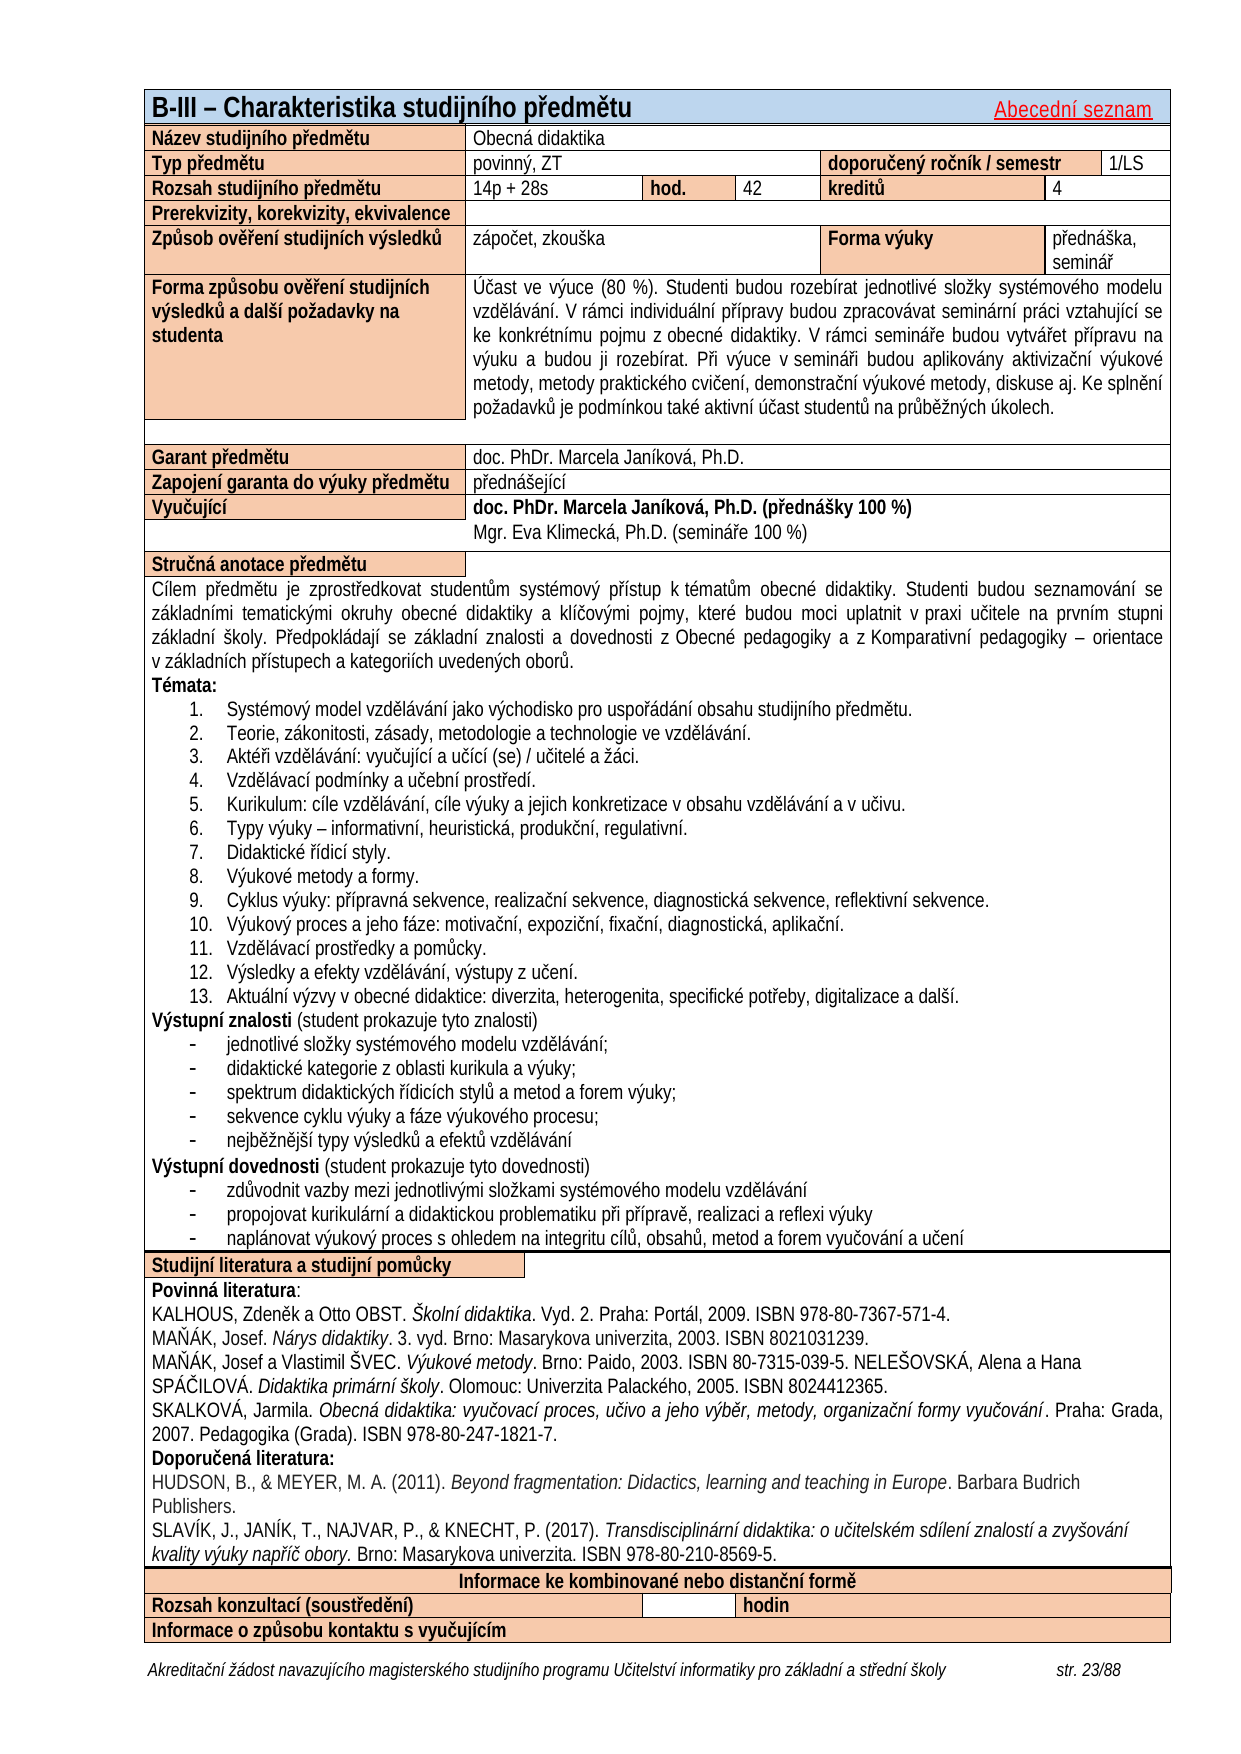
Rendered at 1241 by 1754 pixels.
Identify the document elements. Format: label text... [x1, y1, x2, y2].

table_cell [466, 552, 1170, 576]
table_cell 42 [736, 176, 820, 200]
table_cell Typ předmětu [145, 151, 465, 175]
table_cell hod. [643, 176, 735, 200]
table_cell [643, 1594, 735, 1617]
table_cell doporučený ročník / semestr [821, 151, 1101, 175]
table_cell [466, 201, 1170, 225]
table_cell hodin [736, 1594, 1170, 1617]
table_cell povinný, ZT [466, 151, 820, 175]
table_cell Stručná anotace předmětu [145, 552, 465, 576]
table_cell Obecná didaktika [466, 126, 1170, 150]
table_cell Vyučující [145, 495, 465, 519]
table_cell doc. PhDr. Marcela Janíková, Ph.D. (přednášky 100 %) [466, 495, 1170, 519]
table_cell Studijní literatura a studijní pomůcky [145, 1253, 524, 1277]
table_cell [525, 1253, 1170, 1277]
table_cell Rozsah konzultací (soustředění) [145, 1594, 642, 1617]
table_cell Účast ve výuce (80 %). Studenti budou rozebírat jednotlivé složky systémového modelu vzdělávání. V rámci individuální přípravy budou zpracovávat seminární práci vztahující se ke konkrétnímu pojmu z obecné didaktiky. V rámci semináře budou vytvářet přípravu na výuku a budou ji rozebírat. Při výuce v semináři budou aplikovány aktivizační výukové metody, metody praktického cvičení, demonstrační výukové metody, diskuse aj. Ke splnění požadavků je podmínkou také aktivní účast studentů na průběžných úkolech. [466, 275, 1170, 419]
table_cell Forma způsobu ověření studijních výsledků a další požadavky na studenta [145, 275, 465, 419]
table_cell Informace ke kombinované nebo distanční formě [145, 1569, 1171, 1593]
table_cell Prerekvizity, korekvizity, ekvivalence [145, 201, 465, 225]
table_header B-III – Charakteristika studijního předmětu Abecední seznam [145, 90, 1170, 123]
table_cell Zapojení garanta do výuky předmětu [145, 470, 465, 494]
table_cell 4 [1046, 176, 1170, 200]
table_cell Název studijního předmětu [145, 126, 465, 150]
table_cell přednášející [466, 470, 1170, 494]
table_cell Způsob ověření studijních výsledků [145, 226, 465, 274]
table_cell kreditů [821, 176, 1044, 200]
table_cell zápočet, zkouška [466, 226, 820, 274]
table_cell [145, 419, 1170, 444]
table_cell Rozsah studijního předmětu [145, 176, 465, 200]
table_cell Mgr. Eva Klimecká, Ph.D. (semináře 100 %) [145, 519, 1170, 551]
table_cell přednáška, seminář [1046, 226, 1170, 274]
table_cell Garant předmětu [145, 445, 465, 469]
table_cell doc. PhDr. Marcela Janíková, Ph.D. [466, 445, 1170, 469]
table_cell 14p + 28s [466, 176, 642, 200]
table_cell Cílem předmětu je zprostředkovat studentům systémový přístup k tématům obecné didaktiky. Studenti budou seznamování se základními tematickými okruhy obecné didaktiky a klíčovými pojmy, které budou moci uplatnit v praxi učitele na prvním stupni základní školy. Předpokládají se základní znalosti a dovednosti z Obecné pedagogiky a z Komparativní pedagogiky – orientace v základních přístupech a kategoriích uvedených oborů. Témata: Systémový model vzdělávání jako východisko pro uspořádání obsahu studijního předmětu. Teorie, zákonitosti, zásady, metodologie a technologie ve vzdělávání. Aktéři vzdělávání: vyučující a učící (se) / učitelé a žáci. Vzdělávací podmínky a učební prostředí. Kurikulum: cíle vzdělávání, cíle výuky a jejich konkretizace v obsahu vzdělávání a v učivu. Typy výuky – informativní, heuristická, produkční, regulativní. Didaktické řídicí styly. Výukové metody a formy. Cyklus výuky: přípravná sekvence, realizační sekvence, diagnostická sekvence, reflektivní sekvence. Výukový proces a jeho fáze: motivační, expoziční, fixační, diagnostická, aplikační. Vzdělávací prostředky a pomůcky. Výsledky a efekty vzdělávání, výstupy z učení. Aktuální výzvy v obecné didaktice: diverzita, heterogenita, specifické potřeby, digitalizace a další. Výstupní znalosti (student prokazuje tyto znalosti) jednotlivé složky systémového modelu vzdělávání; didaktické kategorie z oblasti kurikula a výuky; spektrum didaktických řídicích stylů a metod a forem výuky; sekvence cyklu výuky a fáze výukového procesu; nejběžnější typy výsledků a efektů vzdělávání Výstupní dovednosti (student prokazuje tyto dovednosti) zdůvodnit vazby mezi jednotlivými složkami systémového modelu vzdělávání propojovat kurikulární a didaktickou problematiku při přípravě, realizaci a reflexi výuky naplánovat výukový proces s ohledem na integritu cílů, obsahů, metod a forem vyučování a učení [145, 576, 1170, 1249]
table_cell Povinná literatura: KALHOUS, Zdeněk a Otto OBST. Školní didaktika. Vyd. 2. Praha: Portál, 2009. ISBN 978-80-7367-571-4. MAŇÁK, Josef. Nárys didaktiky. 3. vyd. Brno: Masarykova univerzita, 2003. ISBN 8021031239. MAŇÁK, Josef a Vlastimil ŠVEC. Výukové metody. Brno: Paido, 2003. ISBN 80-7315-039-5. NELEŠOVSKÁ, Alena a Hana SPÁČILOVÁ. Didaktika primární školy. Olomouc: Univerzita Palackého, 2005. ISBN 8024412365. SKALKOVÁ, Jarmila. Obecná didaktika: vyučovací proces, učivo a jeho výběr, metody, organizační formy vyučování. Praha: Grada, 2007. Pedagogika (Grada). ISBN 978-80-247-1821-7. Doporučená literatura: HUDSON, B., & MEYER, M. A. (2011). Beyond fragmentation: Didactics, learning and teaching in Europe. Barbara Budrich Publishers. SLAVÍK, J., JANÍK, T., NAJVAR, P., & KNECHT, P. (2017). Transdisciplinární didaktika: o učitelském sdílení znalostí a zvyšování kvality výuky napříč obory. Brno: Masarykova univerzita. ISBN 978-80-210-8569-5. [145, 1277, 1170, 1566]
table_cell Forma výuky [821, 226, 1044, 274]
table_cell Informace o způsobu kontaktu s vyučujícím [145, 1618, 1170, 1642]
table_cell 1/LS [1102, 151, 1170, 175]
